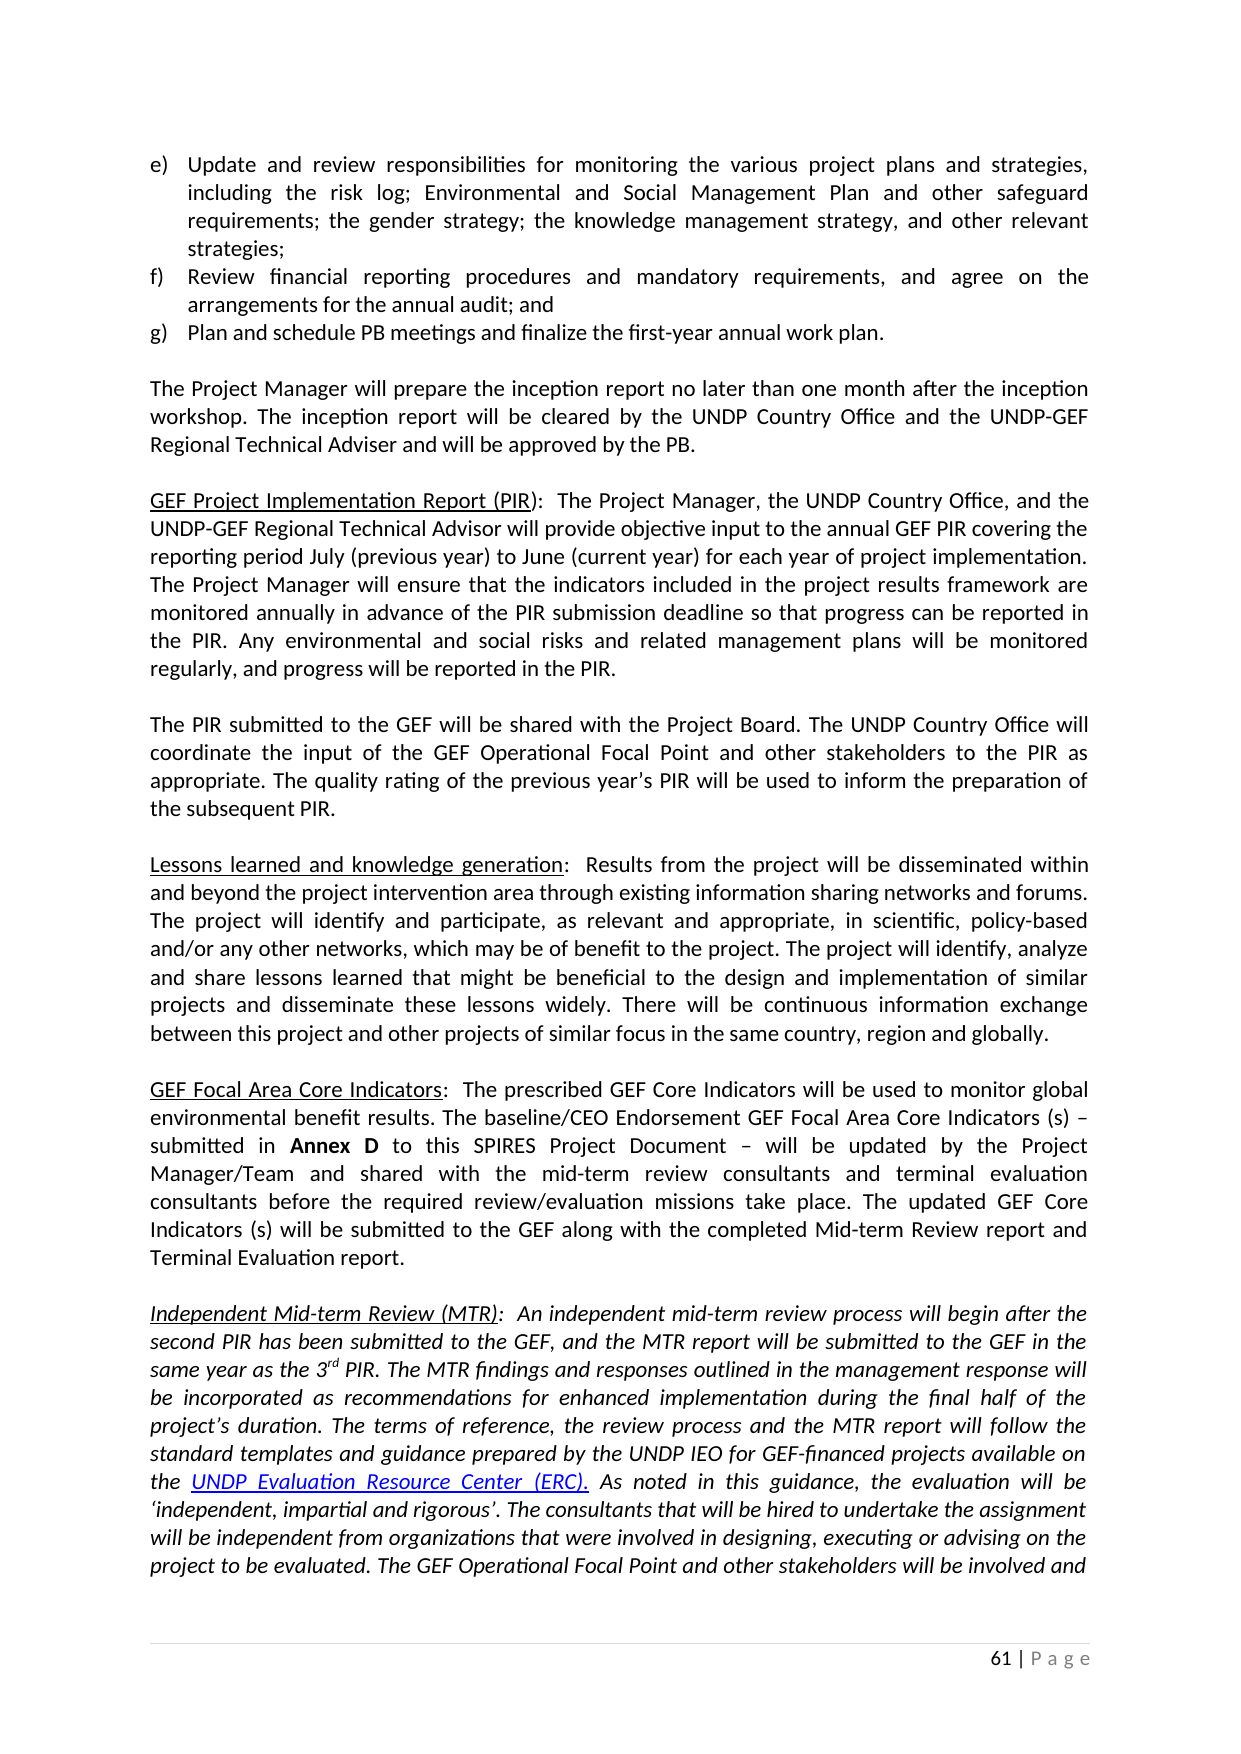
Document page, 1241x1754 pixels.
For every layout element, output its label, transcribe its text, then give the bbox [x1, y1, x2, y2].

list Update and review responsibilities for monitoring the various project plans and strategies, including the risk log; Environmental and Social Management Plan and other safeguard requirements; the gender strategy; the knowledge management strategy, and other relevant strategies; [150, 150, 1090, 262]
text GEF Project Implementation Report (PIR): The Project Manager, the UNDP Country Office, and the UNDP-GEF Regional Technical Advisor will provide objective input to the annual GEF PIR covering the reporting period July (previous year) to June (current year) for each year of project implementation. The Project Manager will ensure that the indicators included in the project results framework are monitored annually in advance of the PIR submission deadline so that progress can be reported in the PIR. Any environmental and social risks and related management plans will be monitored regularly, and progress will be reported in the PIR. [150, 486, 1090, 682]
text The Project Manager will prepare the inception report no later than one month after the inception workshop. The inception report will be cleared by the UNDP Country Office and the UNDP-GEF Regional Technical Adviser and will be approved by the PB. [150, 374, 1090, 458]
list Plan and schedule PB meetings and finalize the first-year annual work plan. [150, 318, 1090, 346]
text Lessons learned and knowledge generation: Results from the project will be disseminated within and beyond the project intervention area through existing information sharing networks and forums. The project will identify and participate, as relevant and appropriate, in scientific, policy-based and/or any other networks, which may be of benefit to the project. The project will identify, analyze and share lessons learned that might be beneficial to the design and implementation of similar projects and disseminate these lessons widely. There will be continuous information exchange between this project and other projects of similar focus in the same country, region and globally. [150, 851, 1090, 1047]
text The PIR submitted to the GEF will be shared with the Project Board. The UNDP Country Office will coordinate the input of the GEF Operational Focal Point and other stakeholders to the PIR as appropriate. The quality rating of the previous year’s PIR will be used to inform the preparation of the subsequent PIR. [150, 710, 1090, 822]
text GEF Focal Area Core Indicators: The prescribed GEF Core Indicators will be used to monitor global environmental benefit results. The baseline/CEO Endorsement GEF Focal Area Core Indicators (s) – submitted in Annex D to this SPIRES Project Document – will be updated by the Project Manager/Team and shared with the mid-term review consultants and terminal evaluation consultants before the required review/evaluation missions take place. The updated GEF Core Indicators (s) will be submitted to the GEF along with the completed Mid-term Review report and Terminal Evaluation report. [150, 1075, 1090, 1271]
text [150, 1299, 1090, 1579]
list Review financial reporting procedures and mandatory requirements, and agree on the arrangements for the annual audit; and [150, 262, 1090, 318]
